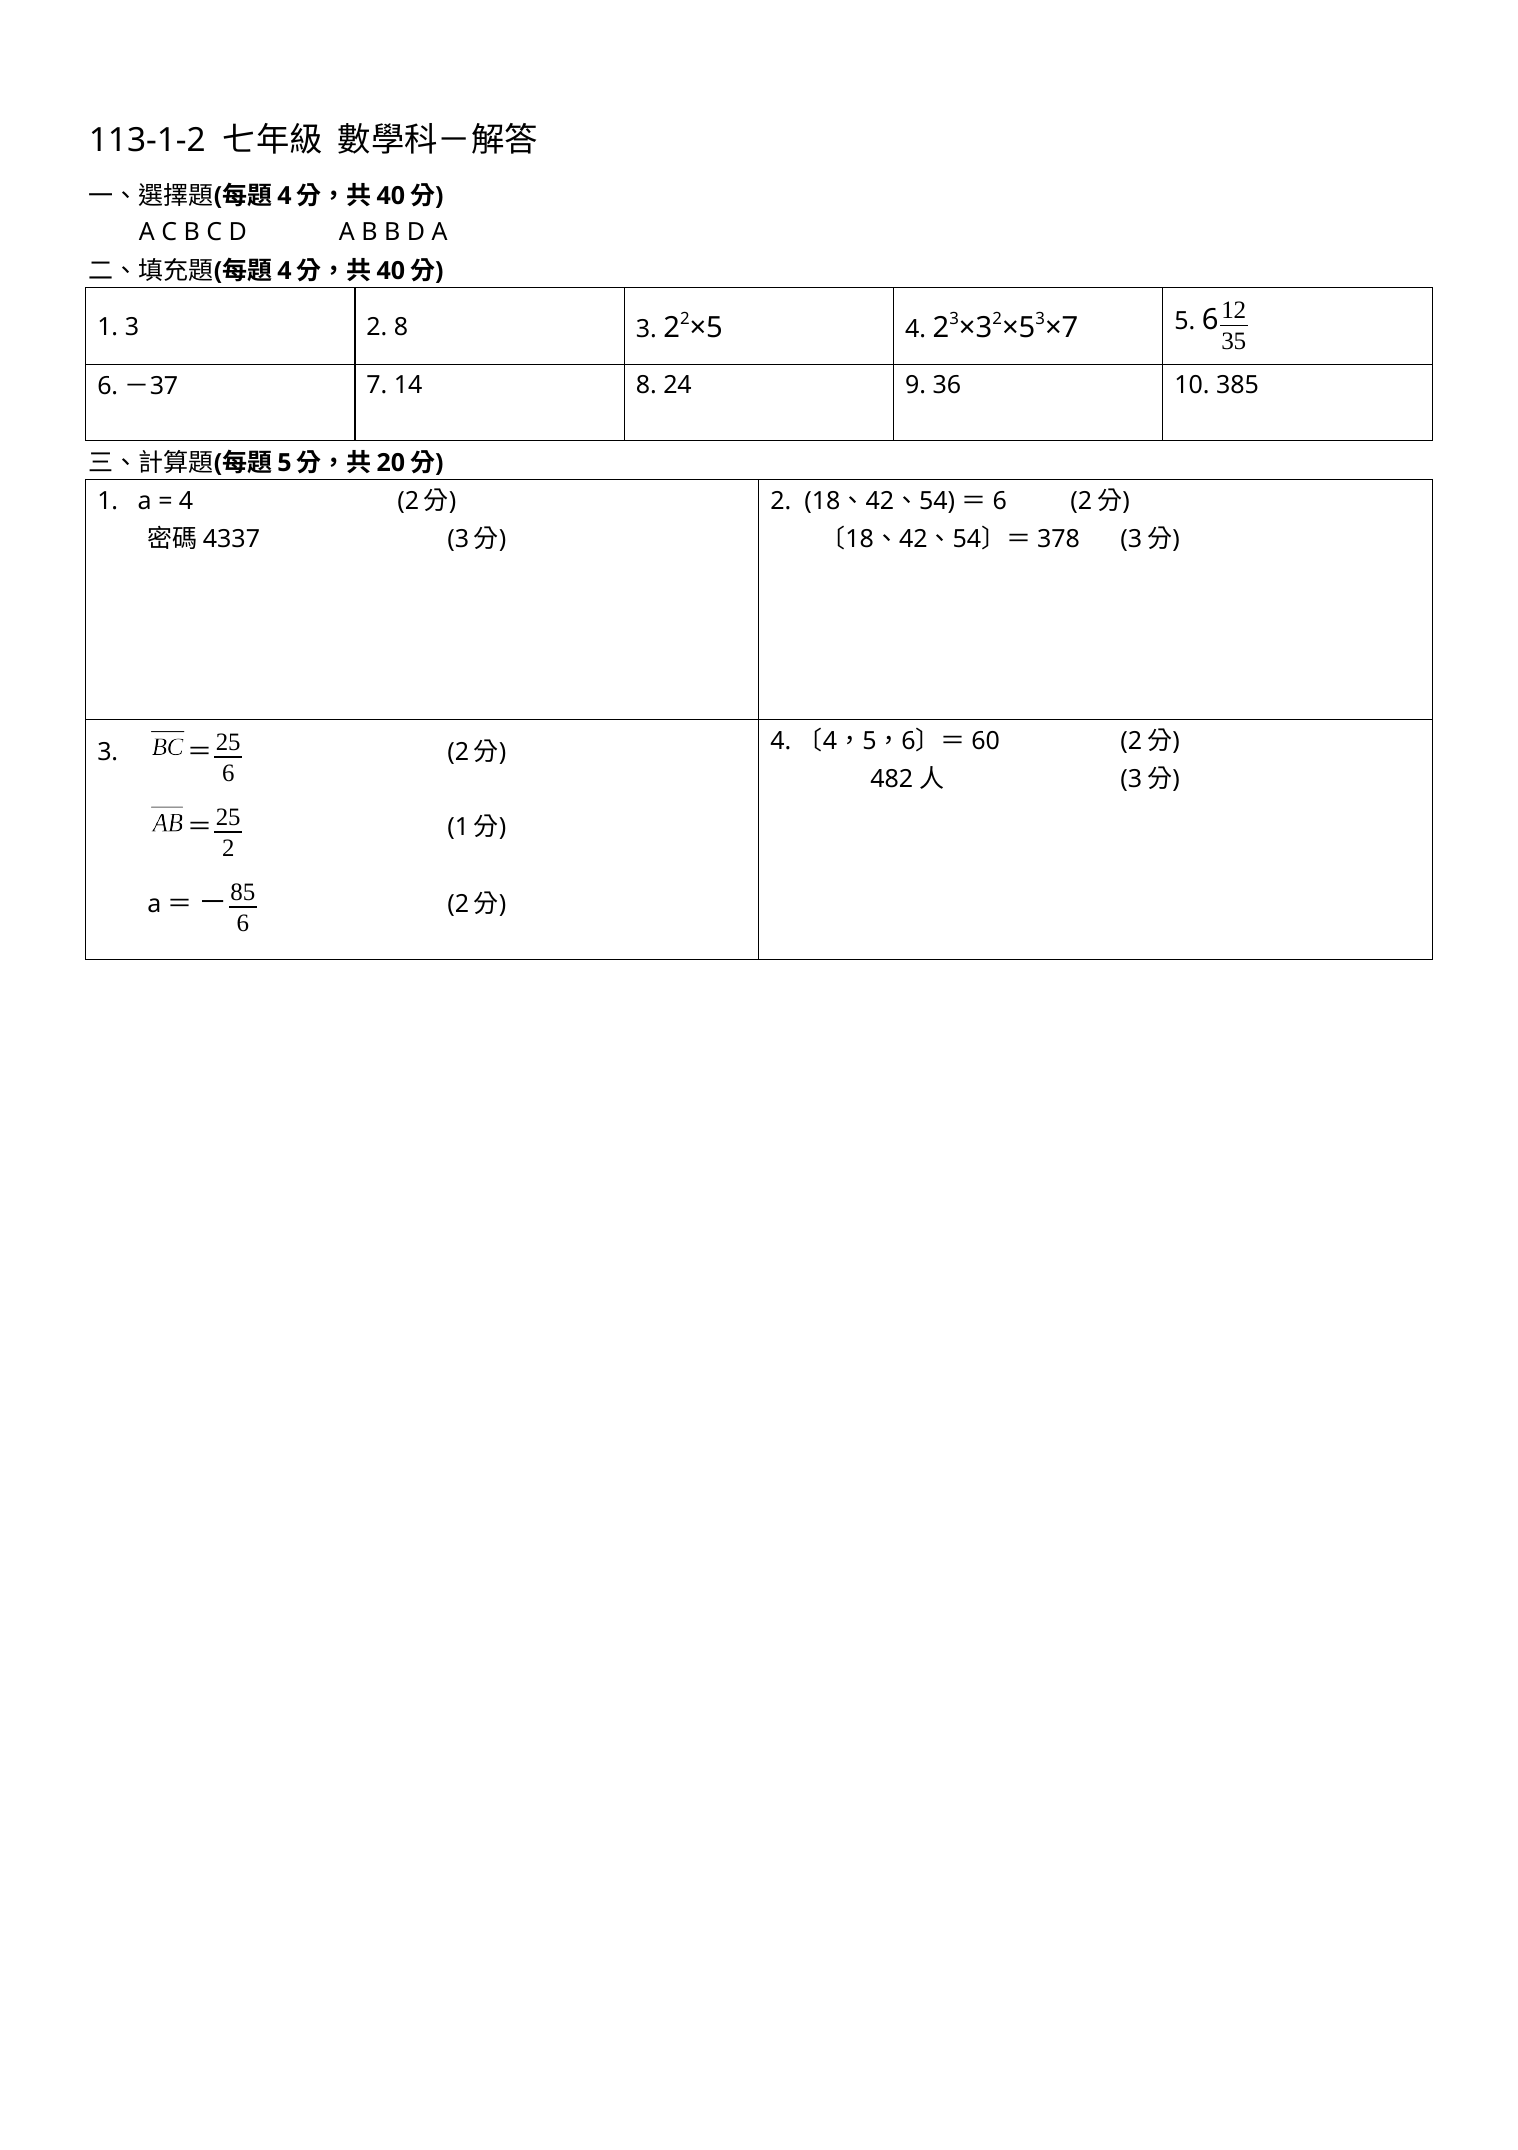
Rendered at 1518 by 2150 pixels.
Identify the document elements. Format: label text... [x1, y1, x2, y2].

table_header 2. 8 [356, 288, 624, 364]
text 一、選擇題(每題4分，共40分) [89, 175, 1429, 212]
table_cell 3. ＝ (2分) ＝ (1分) a ＝ － (2分) [86, 720, 758, 959]
table_header 4. 23×32×53×7 [894, 288, 1162, 364]
table_cell 4. 〔4，5，6〕＝ 60 (2分) 482 人 (3分) [759, 720, 1432, 959]
table_header 3. 22×5 [625, 288, 893, 364]
table_header 1. 3 [86, 288, 354, 364]
table_cell 7. 14 [356, 365, 624, 440]
table_header 5. 6 [1163, 288, 1432, 364]
table_cell 10. 385 [1163, 365, 1432, 440]
table_cell 8. 24 [625, 365, 893, 440]
text 113-1-2 七年級 數學科－解答 [89, 100, 1429, 175]
table_header 1. a = 4 (2分) 密碼 4337 (3分) [86, 480, 758, 719]
table_cell 9. 36 [894, 365, 1162, 440]
text A C B C D A B B D A 二、填充題(每題4分，共40分) [89, 212, 1429, 287]
text 三、計算題(每題5分，共20分) [89, 441, 1429, 479]
table_header 2. (18、42、54) ＝ 6 (2分) 〔18、42、54〕＝ 378 (3分) [759, 480, 1432, 719]
table_cell 6. －37 [86, 365, 354, 440]
